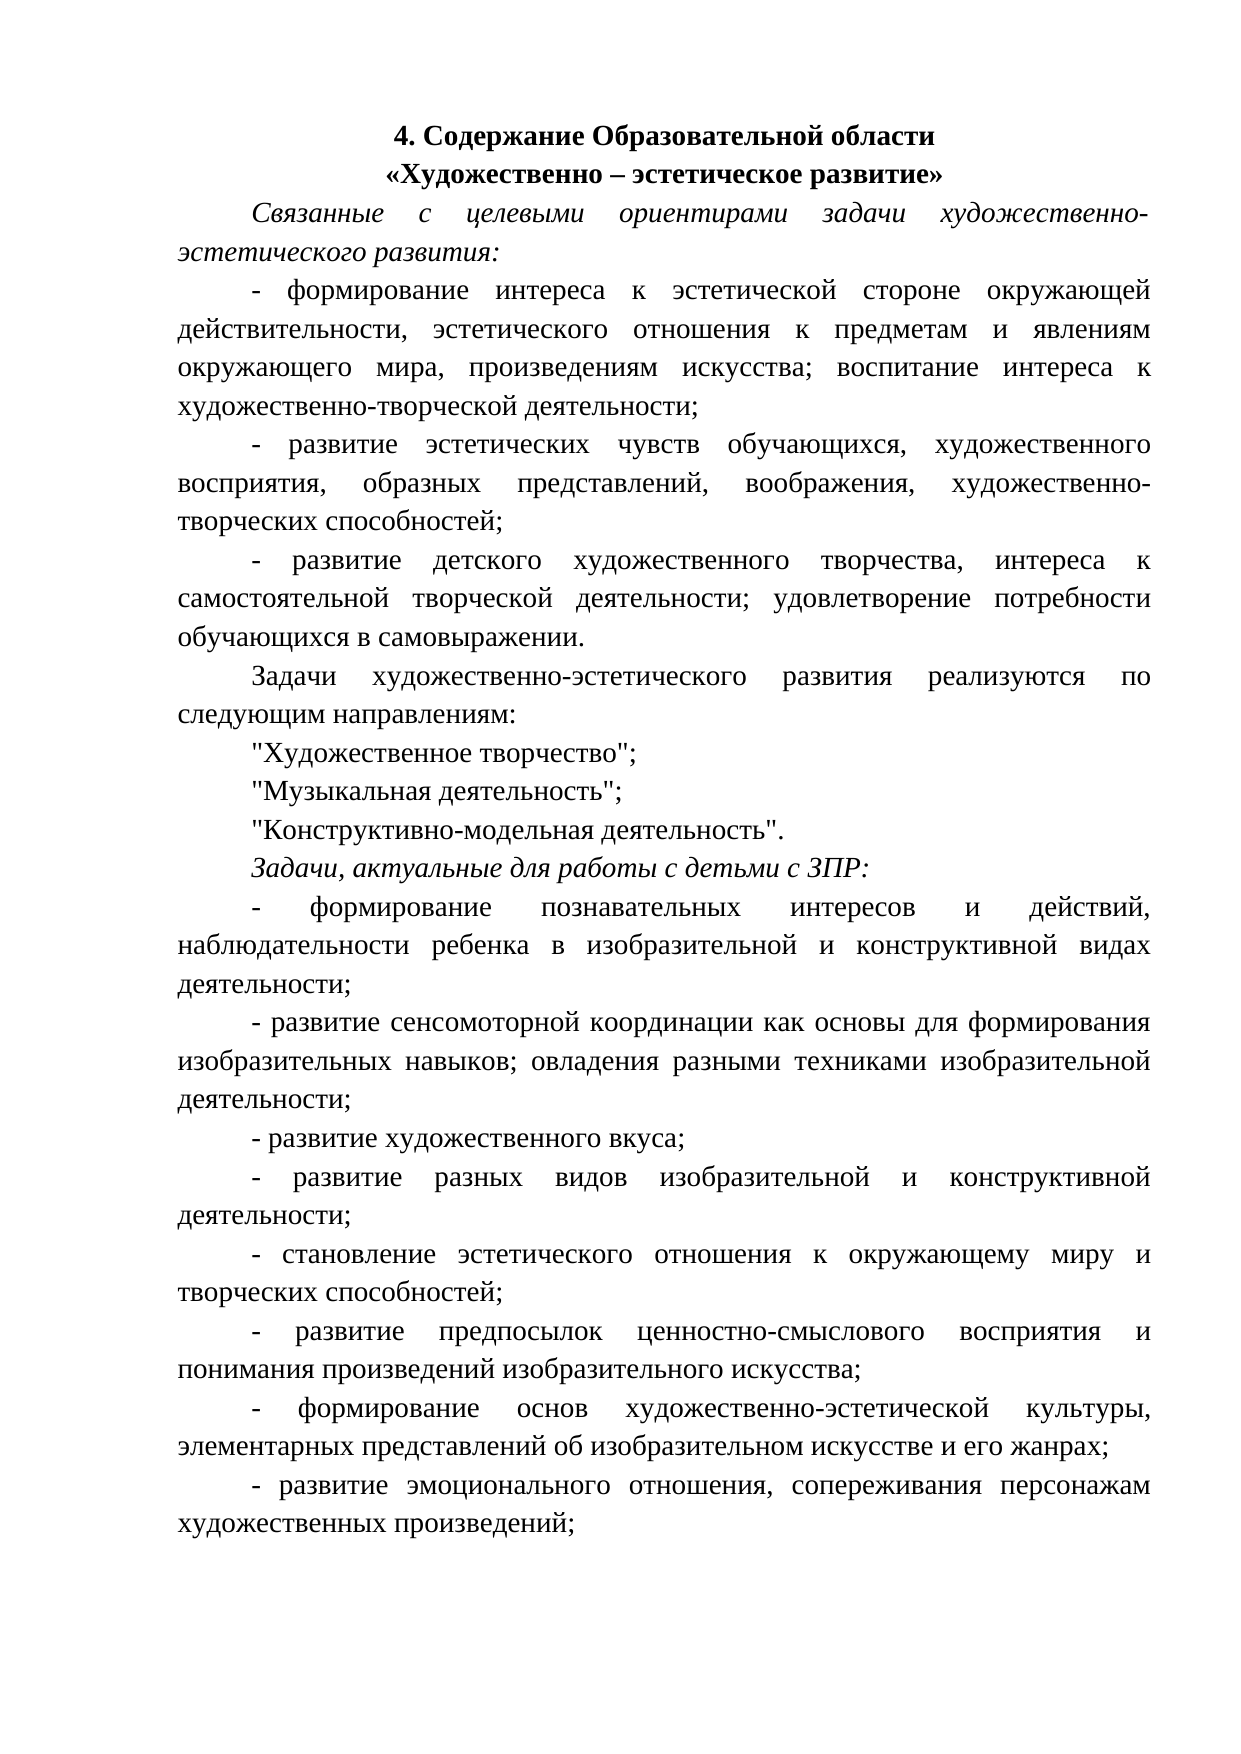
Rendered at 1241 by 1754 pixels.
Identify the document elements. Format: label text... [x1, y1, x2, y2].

text "Музыкальная деятельность"; [177, 773, 1152, 807]
text Связанные с целевыми ориентирами задачи художественно-эстетического развития: [177, 195, 1152, 267]
text - развитие сенсомоторной координации как основы для формирования изобразительных навыков; овладения разными техниками изобразительной деятельности; [177, 1004, 1152, 1115]
text "Конструктивно-модельная деятельность". [177, 812, 1152, 845]
text - развитие художественного вкуса; [177, 1120, 1152, 1154]
text "Художественное творчество"; [177, 735, 1152, 768]
text - развитие эстетических чувств обучающихся, художественного восприятия, образных представлений, воображения, художественно-творческих способностей; [177, 426, 1152, 537]
text «Художественно – эстетическое развитие» [177, 157, 1152, 190]
text - формирование основ художественно-эстетической культуры, элементарных представлений об изобразительном искусстве и его жанрах; [177, 1390, 1152, 1462]
text 4. Содержание Образовательной области [177, 118, 1152, 152]
text - развитие детского художественного творчества, интереса к самостоятельной творческой деятельности; удовлетворение потребности обучающихся в самовыражении. [177, 542, 1152, 653]
text - формирование познавательных интересов и действий, наблюдательности ребенка в изобразительной и конструктивной видах деятельности; [177, 889, 1152, 999]
text Задачи художественно-эстетического развития реализуются по следующим направлениям: [177, 658, 1152, 730]
text - становление эстетического отношения к окружающему миру и творческих способностей; [177, 1236, 1152, 1308]
text - развитие разных видов изобразительной и конструктивной деятельности; [177, 1159, 1152, 1231]
text - развитие предпосылок ценностно-смыслового восприятия и понимания произведений изобразительного искусства; [177, 1313, 1152, 1385]
text - развитие эмоционального отношения, сопереживания персонажам художественных произведений; [177, 1467, 1152, 1539]
text - формирование интереса к эстетической стороне окружающей действительности, эстетического отношения к предметам и явлениям окружающего мира, произведениям искусства; воспитание интереса к художественно-творческой деятельности; [177, 272, 1152, 421]
text Задачи, актуальные для работы с детьми с ЗПР: [177, 850, 1152, 884]
